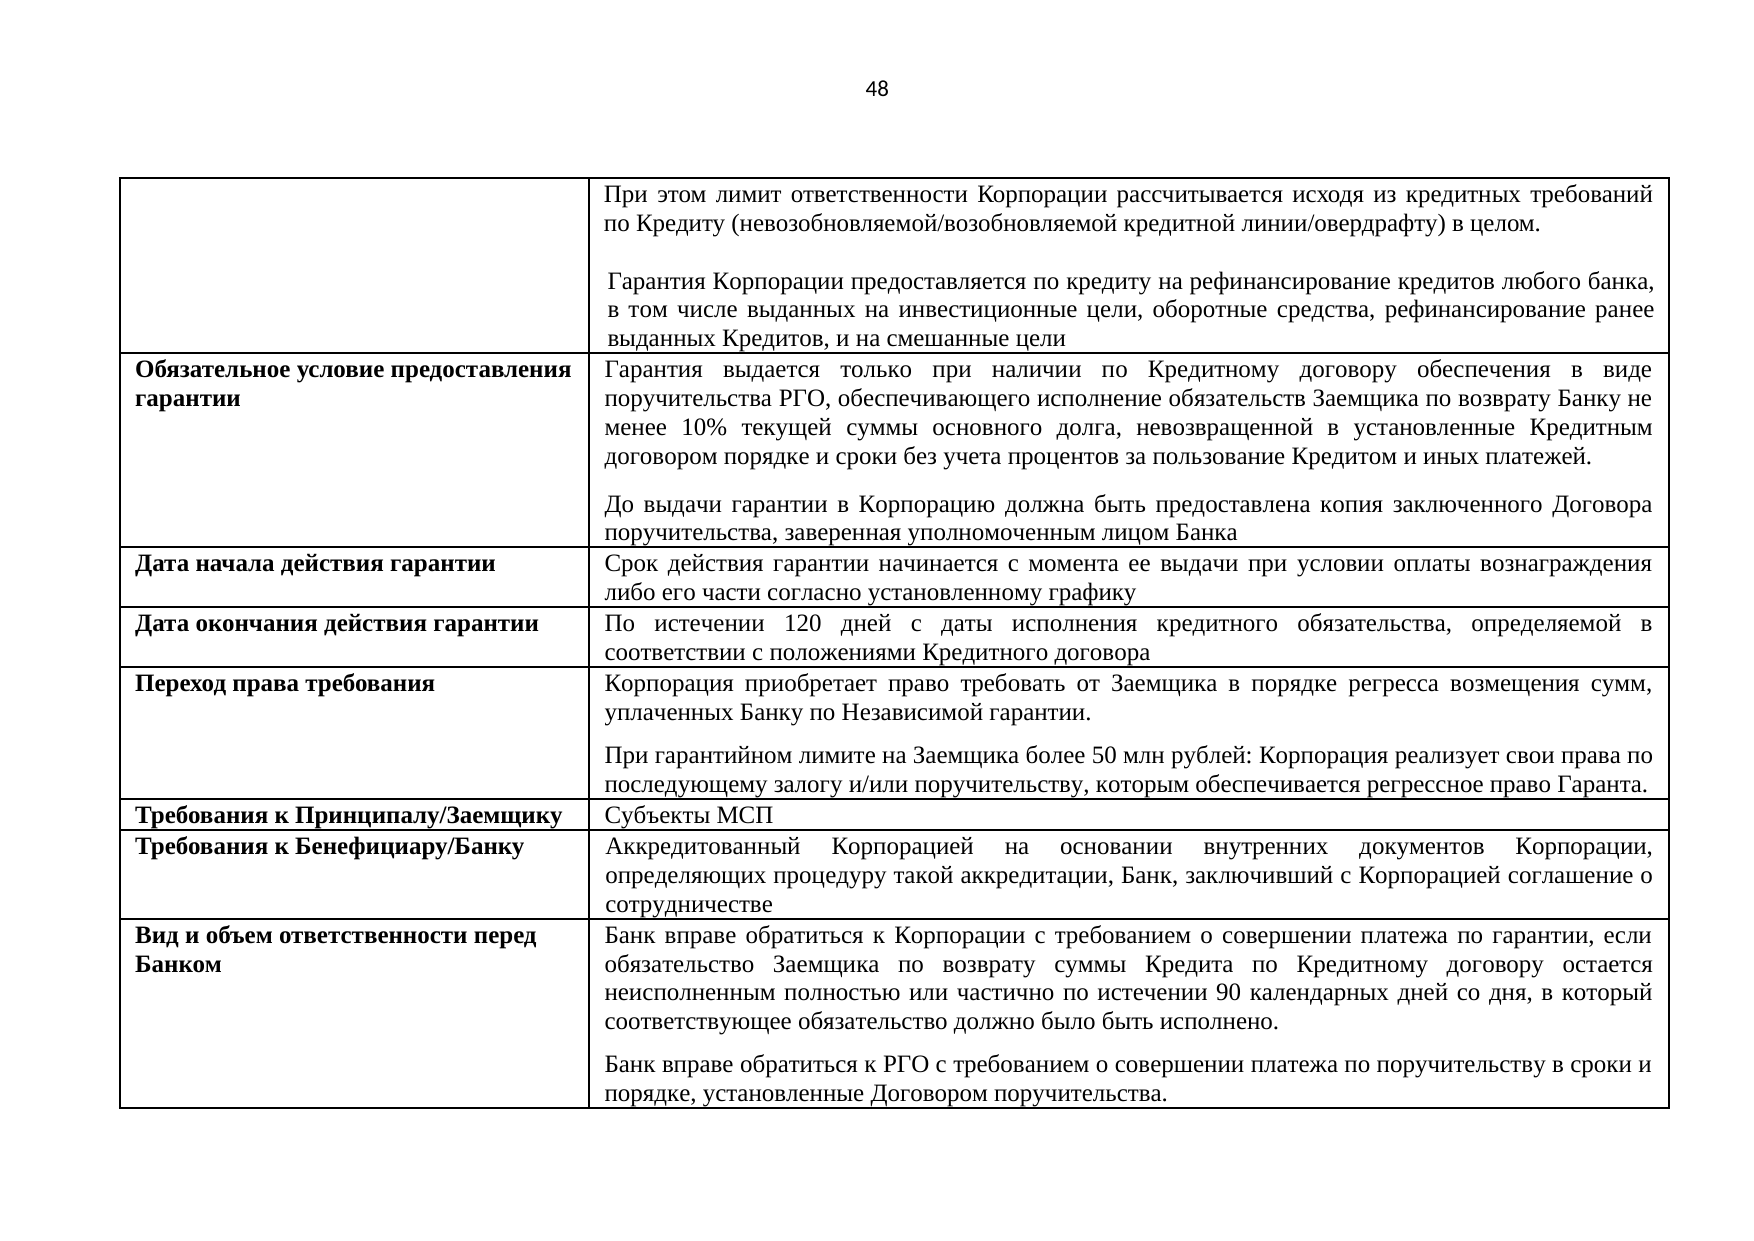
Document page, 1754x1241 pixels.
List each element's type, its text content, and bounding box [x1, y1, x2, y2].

table_cell Дата окончания действия гарантии [121, 608, 588, 666]
table_cell Гарантия выдается только при наличии по Кредитному договору обеспечения в виде поручительства РГО, обеспечивающего исполнение обязательств Заемщика по возврату Банку не менее 10% текущей суммы основного долга, невозвращенной в установленные Кредитным договором порядке и сроки без учета процентов за пользование Кредитом и иных платежей. До выдачи гарантии в Корпорацию должна быть предоставлена копия заключенного Договора поручительства, заверенная уполномоченным лицом Банка [590, 354, 1668, 546]
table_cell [590, 920, 1668, 1107]
table_cell Аккредитованный Корпорацией на основании внутренних документов Корпорации, определяющих процедуру такой аккредитации, Банк, заключивший с Корпорацией соглашение о сотрудничестве [590, 831, 1668, 917]
table_cell Срок действия гарантии начинается с момента ее выдачи при условии оплаты вознаграждения либо его части согласно установленному графику [590, 548, 1668, 606]
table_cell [121, 920, 588, 1107]
table_cell Требования к Принципалу/Заемщику [121, 800, 588, 829]
table_cell Обязательное условие предоставления гарантии [121, 354, 588, 546]
table_cell Дата начала действия гарантии [121, 548, 588, 606]
table_cell Требования к Бенефициару/Банку [121, 831, 588, 917]
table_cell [590, 179, 1668, 352]
table_cell Субъекты МСП [590, 800, 1668, 829]
table_cell Корпорация приобретает право требовать от Заемщика в порядке регресса возмещения сумм, уплаченных Банку по Независимой гарантии. При гарантийном лимите на Заемщика более 50 млн рублей: Корпорация реализует свои права по последующему залогу и/или поручительству, которым обеспечивается регрессное право Гаранта. [590, 668, 1668, 798]
table_cell Переход права требования [121, 668, 588, 798]
table_cell По истечении 120 дней с даты исполнения кредитного обязательства, определяемой в соответствии с положениями Кредитного договора [590, 608, 1668, 666]
